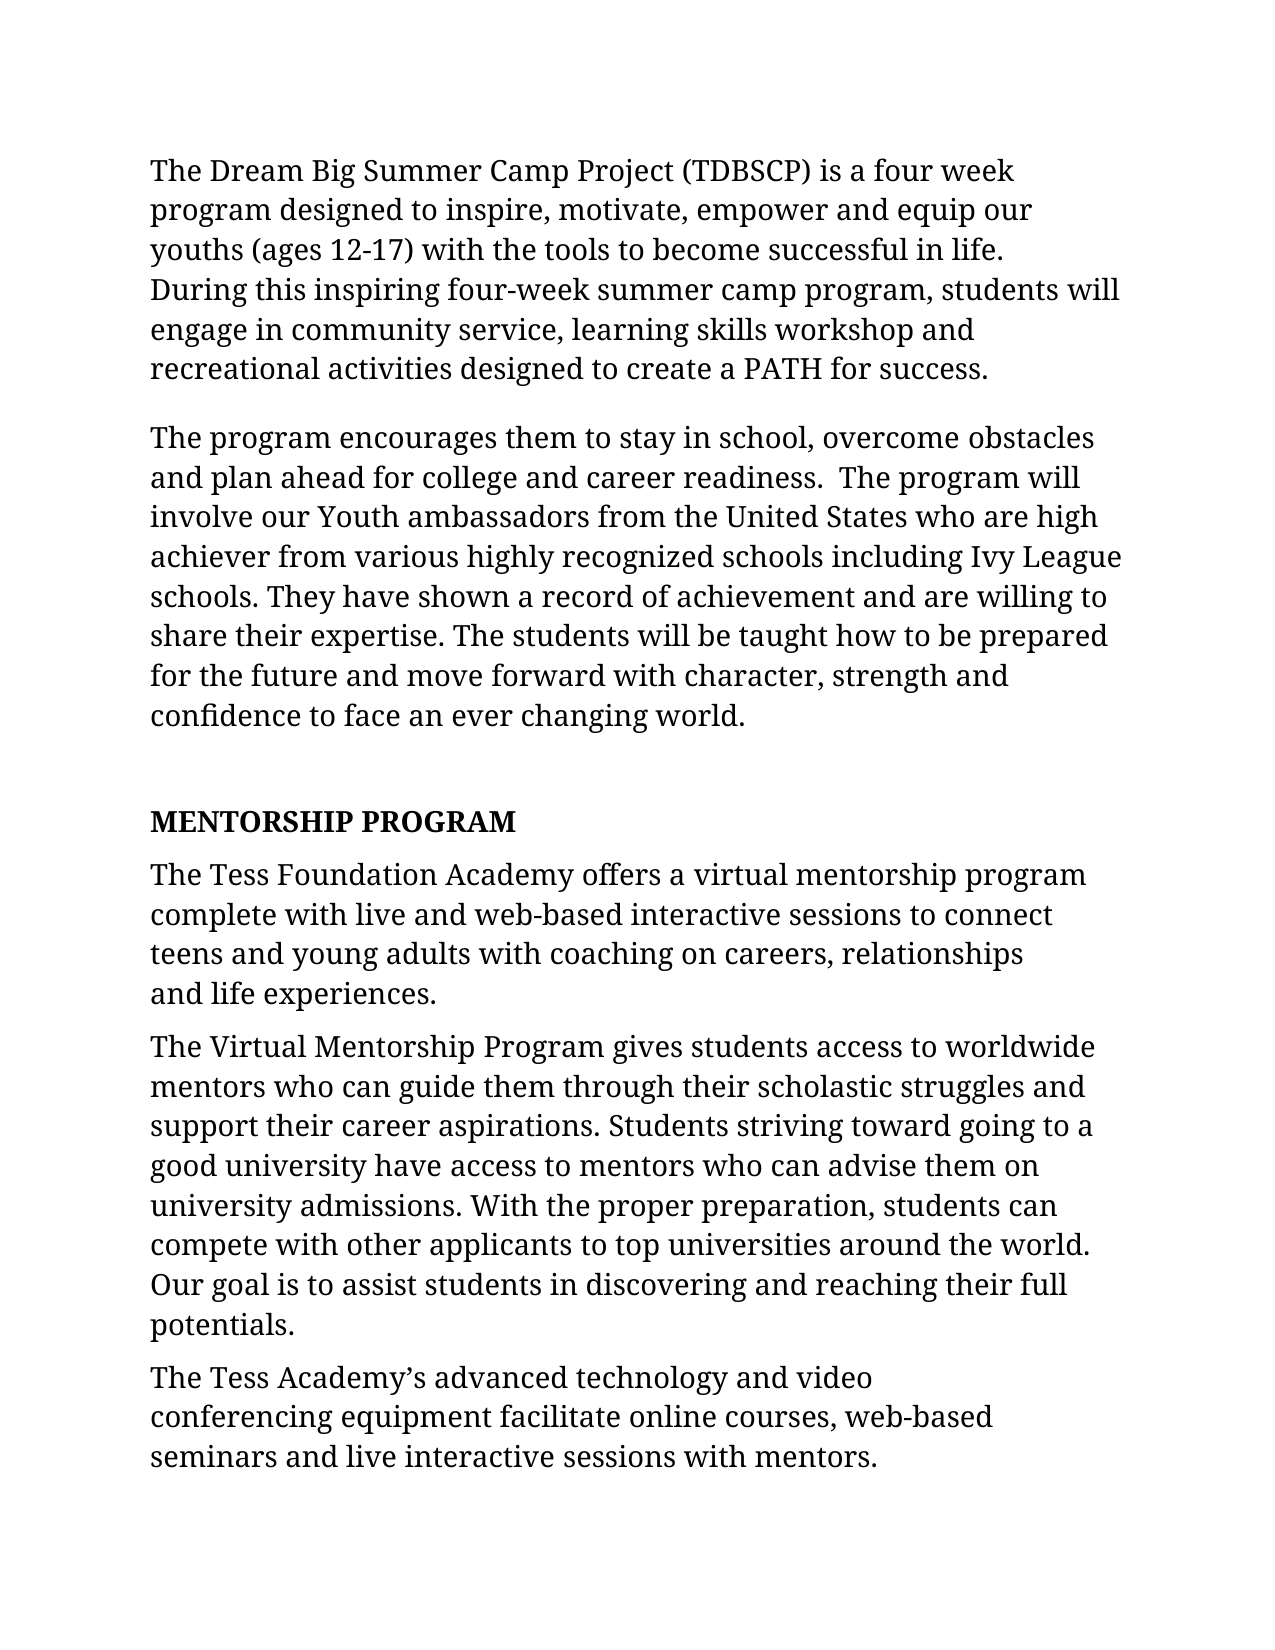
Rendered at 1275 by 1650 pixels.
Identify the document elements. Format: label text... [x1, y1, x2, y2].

text The Tess Academy’s advanced technology and video conferencing equipment facilitate online courses, web-based seminars and live interactive sessions with mentors. [150, 1357, 1125, 1476]
text The Tess Foundation Academy offers a virtual mentorship program complete with live and web-based interactive sessions to connect teens and young adults with coaching on careers, relationships and life experiences. [150, 854, 1125, 1013]
text The program encourages them to stay in school, overcome obstacles and plan ahead for college and career readiness. The program will involve our Youth ambassadors from the United States who are high achiever from various highly recognized schools including Ivy League schools. They have shown a record of achievement and are willing to share their expertise. The students will be taught how to be prepared for the future and move forward with character, strength and confidence to face an ever changing world. [150, 417, 1125, 735]
text The Virtual Mentorship Program gives students access to worldwide mentors who can guide them through their scholastic struggles and support their career aspirations. Students striving toward going to a good university have access to mentors who can advise them on university admissions. With the proper preparation, students can compete with other applicants to top universities around the world. Our goal is to assist students in discovering and reaching their full potentials. [150, 1026, 1125, 1344]
text The Dream Big Summer Camp Project (TDBSCP) is a four week program designed to inspire, motivate, empower and equip our youths (ages 12-17) with the tools to become successful in life. During this inspiring four-week summer camp program, students will engage in community service, learning skills workshop and recreational activities designed to create a PATH for success. [150, 150, 1125, 388]
text MENTORSHIP PROGRAM [150, 801, 1125, 841]
